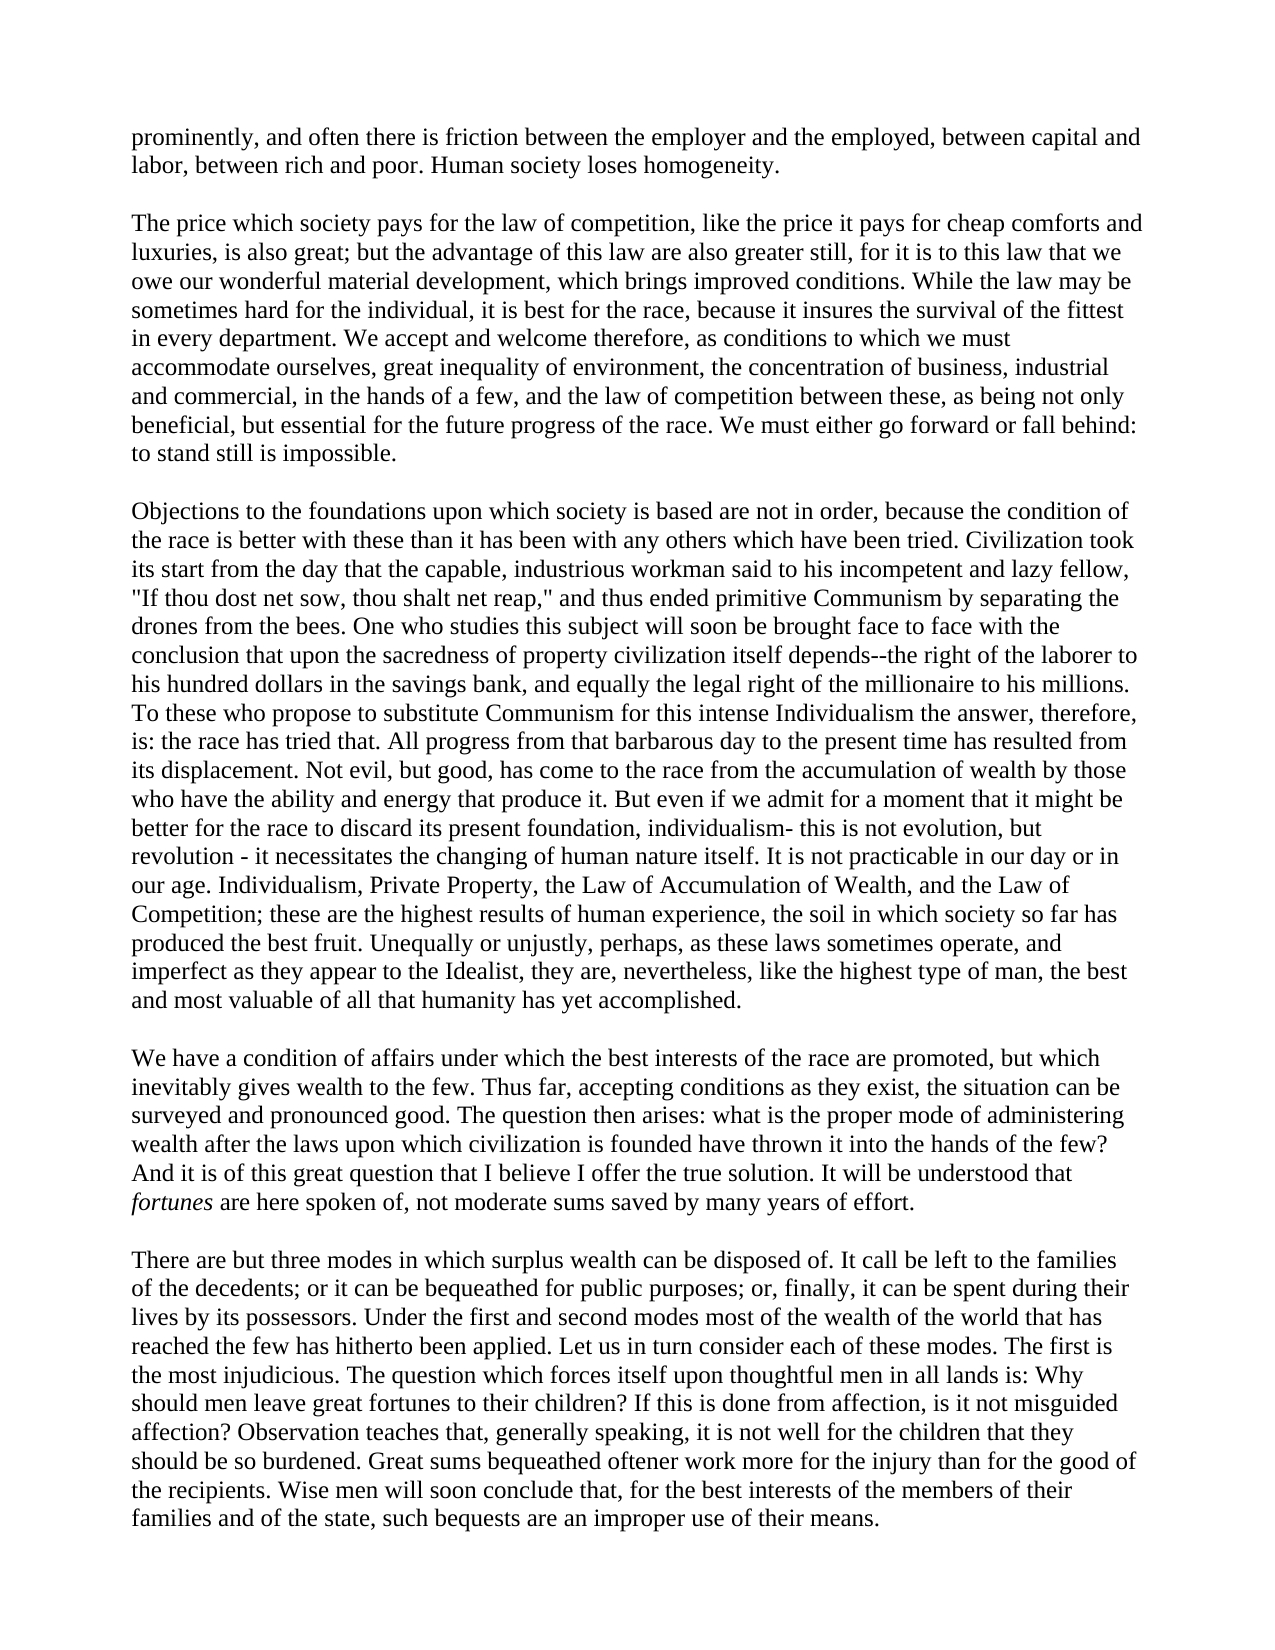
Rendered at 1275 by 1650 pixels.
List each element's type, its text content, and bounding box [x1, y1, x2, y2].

text There are but three modes in which surplus wealth can be disposed of. It call be left to the families of the decedents; or it can be bequeathed for public purposes; or, finally, it can be spent during their lives by its possessors. Under the first and second modes most of the wealth of the world that has reached the few has hitherto been applied. Let us in turn consider each of these modes. The first is the most injudicious. The question which forces itself upon thoughtful men in all lands is: Why should men leave great fortunes to their children? If this is done from affection, is it not misguided affection? Observation teaches that, generally speaking, it is not well for the children that they should be so burdened. Great sums bequeathed oftener work more for the injury than for the good of the recipients. Wise men will soon conclude that, for the best interests of the members of their families and of the state, such bequests are an improper use of their means. [131, 1245, 1144, 1532]
text Objections to the foundations upon which society is based are not in order, because the condition of the race is better with these than it has been with any others which have been tried. Civilization took its start from the day that the capable, industrious workman said to his incompetent and lazy fellow, "If thou dost net sow, thou shalt net reap," and thus ended primitive Communism by separating the drones from the bees. One who studies this subject will soon be brought face to face with the conclusion that upon the sacredness of property civilization itself depends--the right of the laborer to his hundred dollars in the savings bank, and equally the legal right of the millionaire to his millions. To these who propose to substitute Communism for this intense Individualism the answer, therefore, is: the race has tried that. All progress from that barbarous day to the present time has resulted from its displacement. Not evil, but good, has come to the race from the accumulation of wealth by those who have the ability and energy that produce it. But even if we admit for a moment that it might be better for the race to discard its present foundation, individualism- this is not evolution, but revolution - it necessitates the changing of human nature itself. It is not practicable in our day or in our age. Individualism, Private Property, the Law of Accumulation of Wealth, and the Law of Competition; these are the highest results of human experience, the soil in which society so far has produced the best fruit. Unequally or unjustly, perhaps, as these laws sometimes operate, and imperfect as they appear to the Idealist, they are, nevertheless, like the highest type of man, the best and most valuable of all that humanity has yet accomplished. [131, 496, 1144, 1014]
text The price which society pays for the law of competition, like the price it pays for cheap comforts and luxuries, is also great; but the advantage of this law are also greater still, for it is to this law that we owe our wonderful material development, which brings improved conditions. While the law may be sometimes hard for the individual, it is best for the race, because it insures the survival of the fittest in every department. We accept and welcome therefore, as conditions to which we must accommodate ourselves, great inequality of environment, the concentration of business, industrial and commercial, in the hands of a few, and the law of competition between these, as being not only beneficial, but essential for the future progress of the race. We must either go forward or fall behind: to stand still is impossible. [131, 208, 1144, 467]
text We have a condition of affairs under which the best interests of the race are promoted, but which inevitably gives wealth to the few. Thus far, accepting conditions as they exist, the situation can be surveyed and pronounced good. The question then arises: what is the proper mode of administering wealth after the laws upon which civilization is founded have thrown it into the hands of the few? And it is of this great question that I believe I offer the true solution. It will be understood that fortunes are here spoken of, not moderate sums saved by many years of effort. [131, 1043, 1144, 1216]
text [131, 122, 1144, 179]
